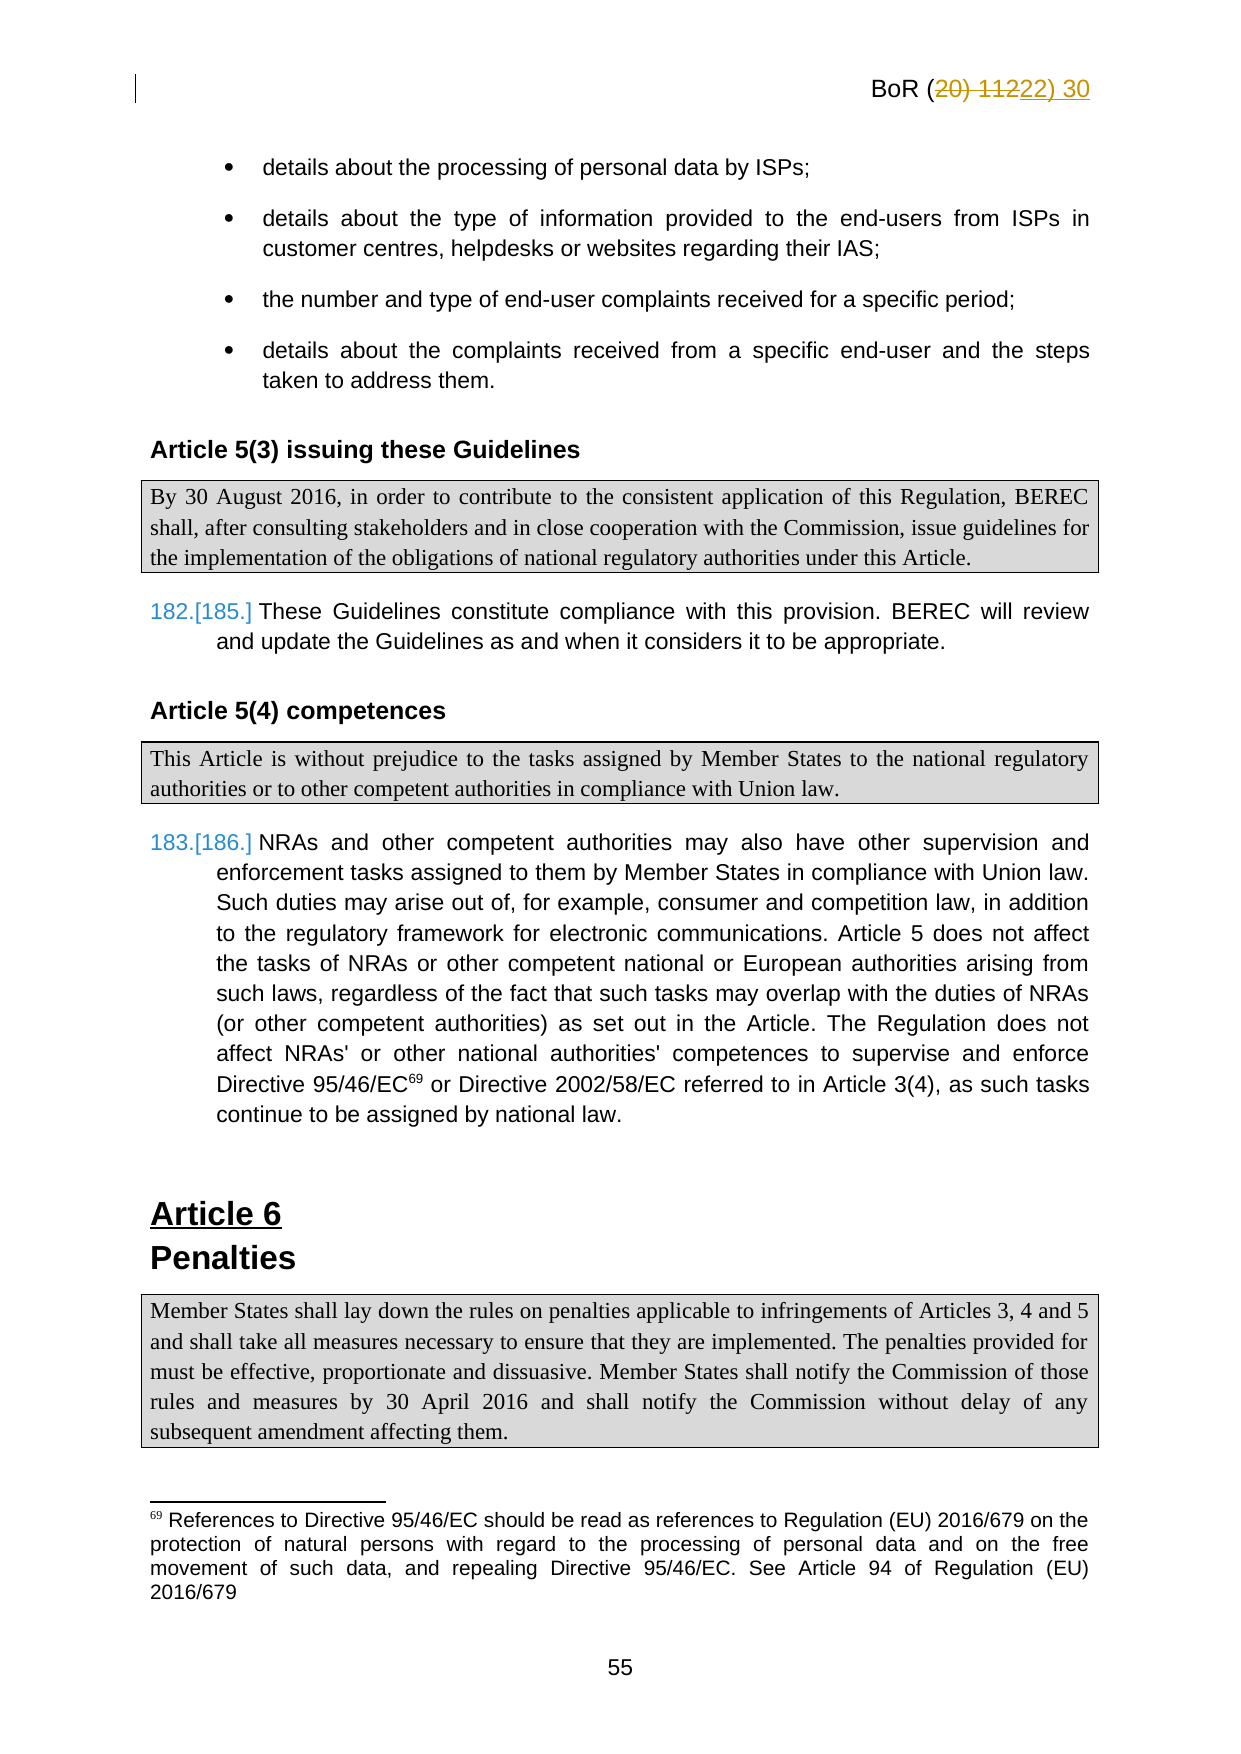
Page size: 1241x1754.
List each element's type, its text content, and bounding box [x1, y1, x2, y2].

text This Article is without prejudice to the tasks assigned by Member States to the national regulatory authorities or to other competent authorities in compliance with Union law. [142, 743, 1098, 803]
text Article 5(3) issuing these Guidelines [150, 435, 1090, 463]
text Article 5(4) competences [150, 696, 1090, 725]
list details about the type of information provided to the end-users from ISPs in customer centres, helpdesks or websites regarding their IAS; [225, 204, 1090, 261]
text Member States shall lay down the rules on penalties applicable to infringements of Articles 3, 4 and 5 and shall take all measures necessary to ensure that they are implemented. The penalties provided for must be effective, proportionate and dissuasive. Member States shall notify the Commission of those rules and measures by 30 April 2016 and shall notify the Commission without delay of any subsequent amendment affecting them. [142, 1295, 1098, 1447]
list NRAs and other competent authorities may also have other supervision and enforcement tasks assigned to them by Member States in compliance with Union law. Such duties may arise out of, for example, consumer and competition law, in addition to the regulatory framework for electronic communications. Article 5 does not affect the tasks of NRAs or other competent national or European authorities arising from such laws, regardless of the fact that such tasks may overlap with the duties of NRAs (or other competent authorities) as set out in the Article. The Regulation does not affect NRAs' or other national authorities' competences to supervise and enforce Directive 95/46/EC or Directive 2002/58/EC referred to in Article 3(4), as such tasks continue to be assigned by national law. [150, 829, 1090, 1127]
text By 30 August 2016, in order to contribute to the consistent application of this Regulation, BEREC shall, after consulting stakeholders and in close cooperation with the Commission, issue guidelines for the implementation of the obligations of national regulatory authorities under this Article. [142, 481, 1098, 572]
list details about the complaints received from a specific end-user and the steps taken to address them. [225, 337, 1090, 393]
list the number and type of end-user complaints received for a specific period; [225, 286, 1090, 312]
list These Guidelines constitute compliance with this provision. BEREC will review and update the Guidelines as and when it considers it to be appropriate. [150, 598, 1090, 654]
text Article 6 Penalties [150, 1193, 1090, 1276]
list details about the processing of personal data by ISPs; [225, 153, 1090, 180]
